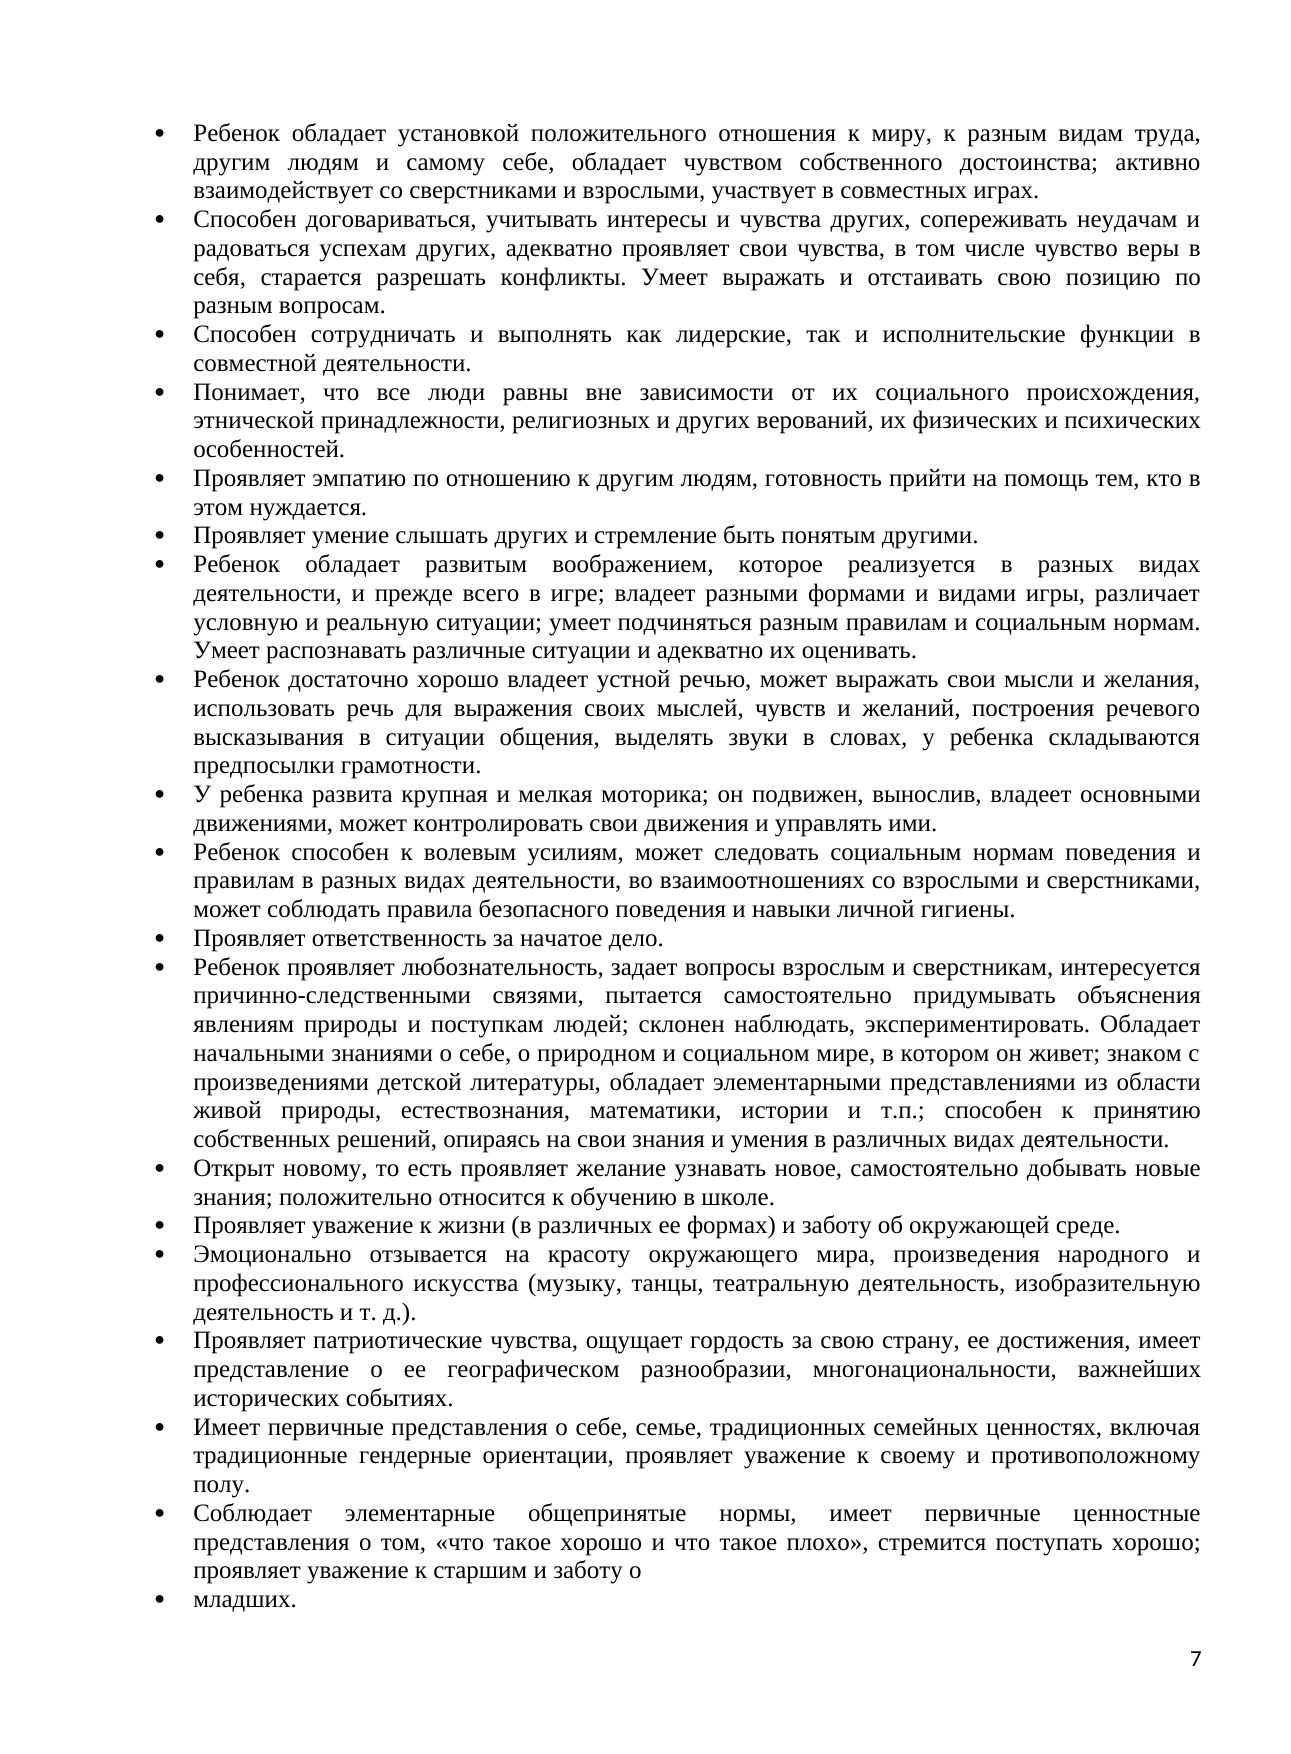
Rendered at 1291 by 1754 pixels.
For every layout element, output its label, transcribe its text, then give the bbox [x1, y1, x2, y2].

list Ребенок обладает установкой положительного отношения к миру, к разным видам труда, другим людям и самому себе, обладает чувством собственного достоинства; активно взаимодействует со сверстниками и взрослыми, участвует в совместных играх. [156, 118, 1202, 204]
list Проявляет уважение к жизни (в различных ее формах) и заботу об окружающей среде. [156, 1211, 1202, 1239]
list Соблюдает элементарные общепринятые нормы, имеет первичные ценностные представления о том, «что такое хорошо и что такое плохо», стремится поступать хорошо; проявляет уважение к старшим и заботу о [156, 1498, 1202, 1584]
list младших. [156, 1584, 1202, 1613]
list Ребенок обладает развитым воображением, которое реализуется в разных видах деятельности, и прежде всего в игре; владеет разными формами и видами игры, различает условную и реальную ситуации; умеет подчиняться разным правилам и социальным нормам. Умеет распознавать различные ситуации и адекватно их оценивать. [156, 549, 1202, 664]
list Проявляет ответственность за начатое дело. [156, 923, 1202, 952]
list Способен договариваться, учитывать интересы и чувства других, сопереживать неудачам и радоваться успехам других, адекватно проявляет свои чувства, в том числе чувство веры в себя, старается разрешать конфликты. Умеет выражать и отстаивать свою позицию по разным вопросам. [156, 204, 1202, 319]
list Открыт новому, то есть проявляет желание узнавать новое, самостоятельно добывать новые знания; положительно относится к обучению в школе. [156, 1153, 1202, 1211]
list Проявляет умение слышать других и стремление быть понятым другими. [156, 521, 1202, 549]
list Проявляет патриотические чувства, ощущает гордость за свою страну, ее достижения, имеет представление о ее географическом разнообразии, многонациональности, важнейших исторических событиях. [156, 1326, 1202, 1412]
list Имеет первичные представления о себе, семье, традиционных семейных ценностях, включая традиционные гендерные ориентации, проявляет уважение к своему и противоположному полу. [156, 1412, 1202, 1498]
list Способен сотрудничать и выполнять как лидерские, так и исполнительские функции в совместной деятельности. [156, 319, 1202, 377]
list Проявляет эмпатию по отношению к другим людям, готовность прийти на помощь тем, кто в этом нуждается. [156, 463, 1202, 521]
list Ребенок способен к волевым усилиям, может следовать социальным нормам поведения и правилам в разных видах деятельности, во взаимоотношениях со взрослыми и сверстниками, может соблюдать правила безопасного поведения и навыки личной гигиены. [156, 837, 1202, 923]
list Понимает, что все люди равны вне зависимости от их социального происхождения, этнической принадлежности, религиозных и других верований, их физических и психических особенностей. [156, 377, 1202, 463]
list Ребенок проявляет любознательность, задает вопросы взрослым и сверстникам, интересуется причинно-следственными связями, пытается самостоятельно придумывать объяснения явлениям природы и поступкам людей; склонен наблюдать, экспериментировать. Обладает начальными знаниями о себе, о природном и социальном мире, в котором он живет; знаком с произведениями детской литературы, обладает элементарными представлениями из области живой природы, естествознания, математики, истории и т.п.; способен к принятию собственных решений, опираясь на свои знания и умения в различных видах деятельности. [156, 952, 1202, 1153]
list Ребенок достаточно хорошо владеет устной речью, может выражать свои мысли и желания, использовать речь для выражения своих мыслей, чувств и желаний, построения речевого высказывания в ситуации общения, выделять звуки в словах, у ребенка складываются предпосылки грамотности. [156, 664, 1202, 779]
list У ребенка развита крупная и мелкая моторика; он подвижен, вынослив, владеет основными движениями, может контролировать свои движения и управлять ими. [156, 779, 1202, 837]
list Эмоционально отзывается на красоту окружающего мира, произведения народного и профессионального искусства (музыку, танцы, театральную деятельность, изобразительную деятельность и т. д.). [156, 1239, 1202, 1326]
